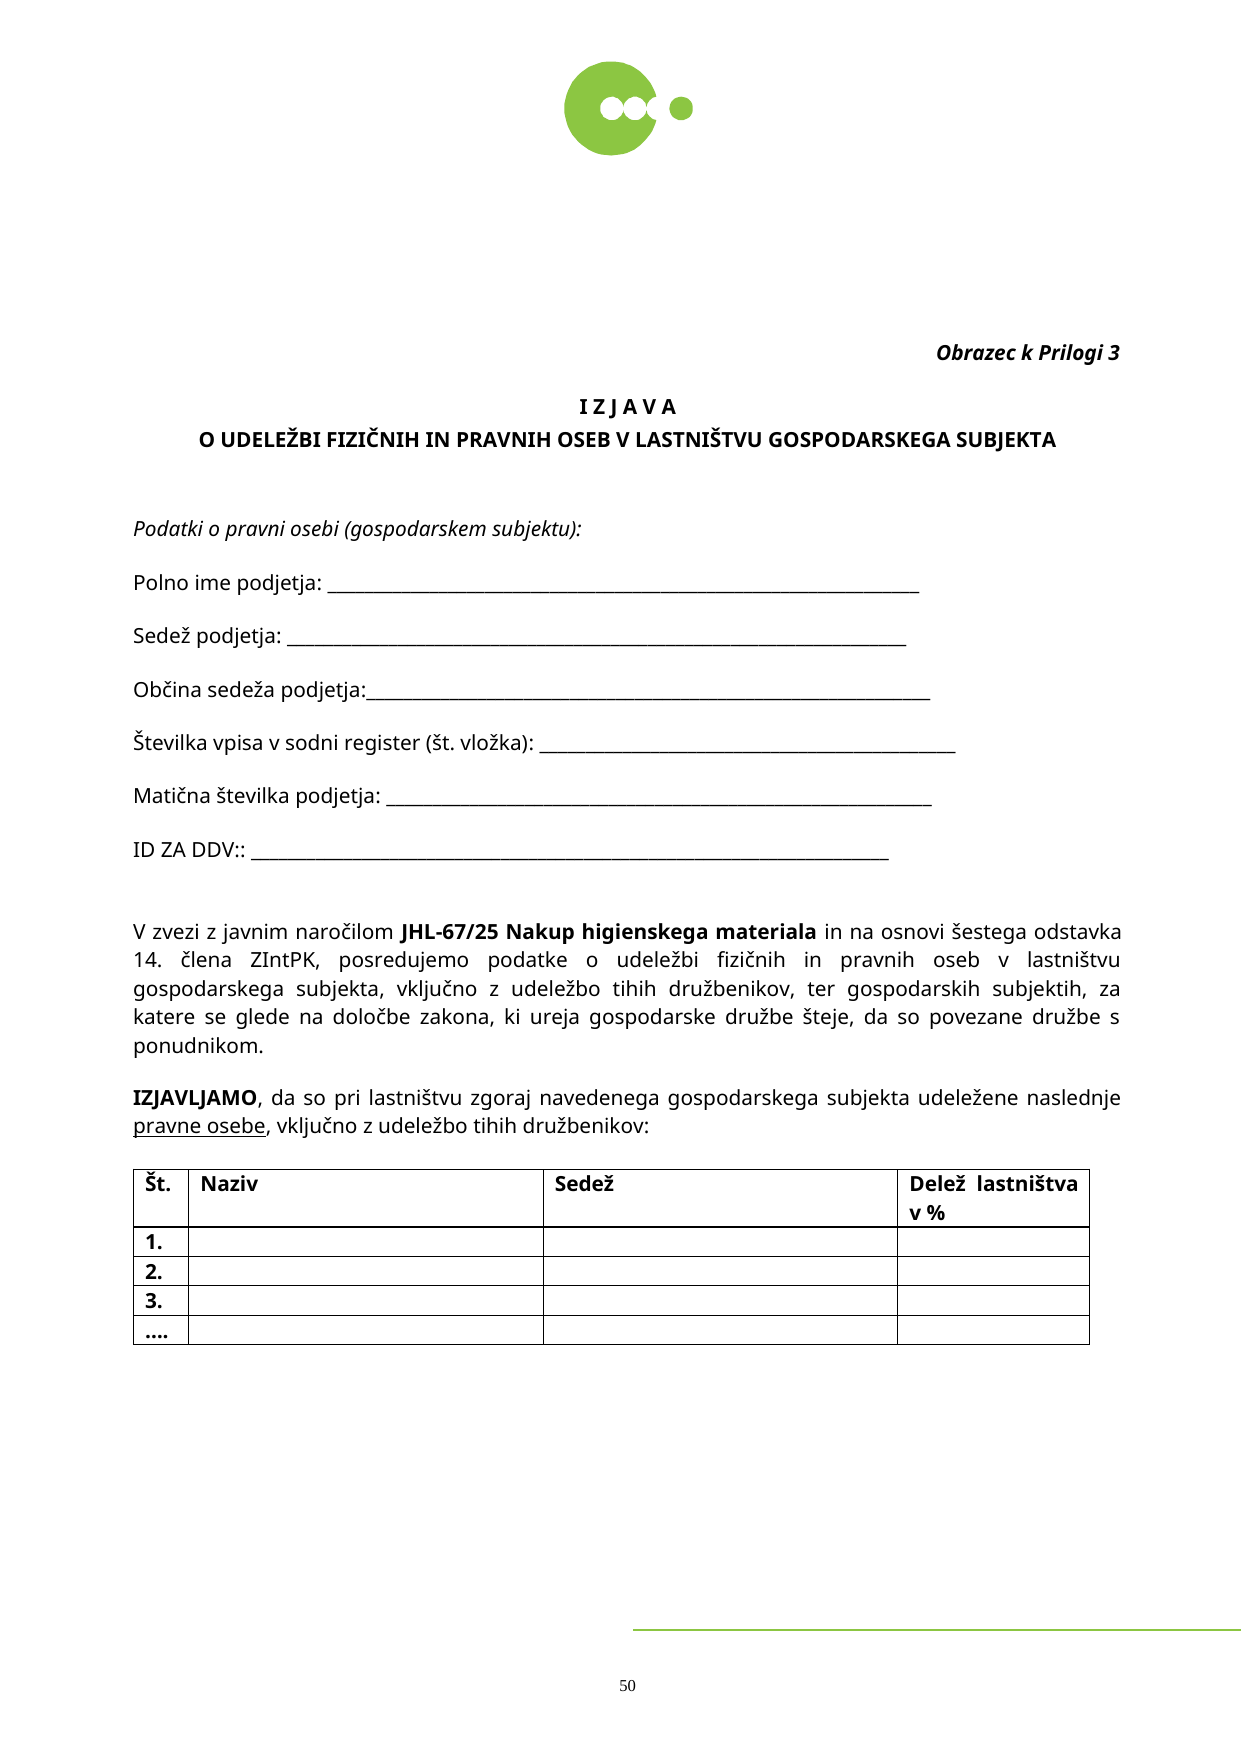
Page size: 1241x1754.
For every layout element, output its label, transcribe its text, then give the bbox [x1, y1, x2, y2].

text Polno ime podjetja: ________________________________________________________________ [133, 568, 1122, 596]
text IZJAVLJAMO, da so pri lastništvu zgoraj navedenega gospodarskega subjekta udeležene naslednje pravne osebe, vključno z udeležbo tihih družbenikov: [133, 1083, 1122, 1140]
table_header Sedež [544, 1170, 897, 1226]
table_cell [898, 1228, 1089, 1256]
table_cell [189, 1316, 543, 1344]
table_cell [898, 1257, 1089, 1285]
table_cell [898, 1286, 1089, 1315]
table_cell 1. [134, 1228, 188, 1256]
table_cell …. [134, 1316, 188, 1344]
text O UDELEŽBI FIZIČNIH IN PRAVNIH OSEB V LASTNIŠTVU GOSPODARSKEGA SUBJEKTA [133, 425, 1122, 453]
table_cell [544, 1228, 897, 1256]
text Obrazec k Prilogi 3 [133, 338, 1122, 367]
text Sedež podjetja: ___________________________________________________________________ [133, 621, 1122, 650]
table_cell [189, 1257, 543, 1285]
table_cell [189, 1286, 543, 1315]
table_cell [189, 1228, 543, 1256]
text Matična številka podjetja: ___________________________________________________________ [133, 782, 1122, 810]
table_cell 2. [134, 1257, 188, 1285]
text Številka vpisa v sodni register (št. vložka): _____________________________________________ [133, 728, 1122, 757]
table_header Št. [134, 1170, 188, 1226]
text ID ZA DDV:: _____________________________________________________________________ [133, 835, 1122, 863]
table_cell [898, 1316, 1089, 1344]
text Podatki o pravni osebi (gospodarskem subjektu): [133, 514, 1122, 543]
text Občina sedeža podjetja:_____________________________________________________________ [133, 675, 1122, 703]
table_cell [544, 1286, 897, 1315]
table_header Delež lastništva v % [898, 1170, 1089, 1226]
table_header Naziv [189, 1170, 543, 1226]
table_cell [544, 1316, 897, 1344]
table_cell [544, 1257, 897, 1285]
table_cell 3. [134, 1286, 188, 1315]
text V zvezi z javnim naročilom JHL-67/25 Nakup higienskega materiala in na osnovi šestega odstavka 14. člena ZIntPK, posredujemo podatke o udeležbi fizičnih in pravnih oseb v lastništvu gospodarskega subjekta, vključno z udeležbo tihih družbenikov, ter gospodarskih subjektih, za katere se glede na določbe zakona, ki ureja gospodarske družbe šteje, da so povezane družbe s ponudnikom. [133, 917, 1122, 1059]
text I Z J A V A [133, 392, 1122, 421]
